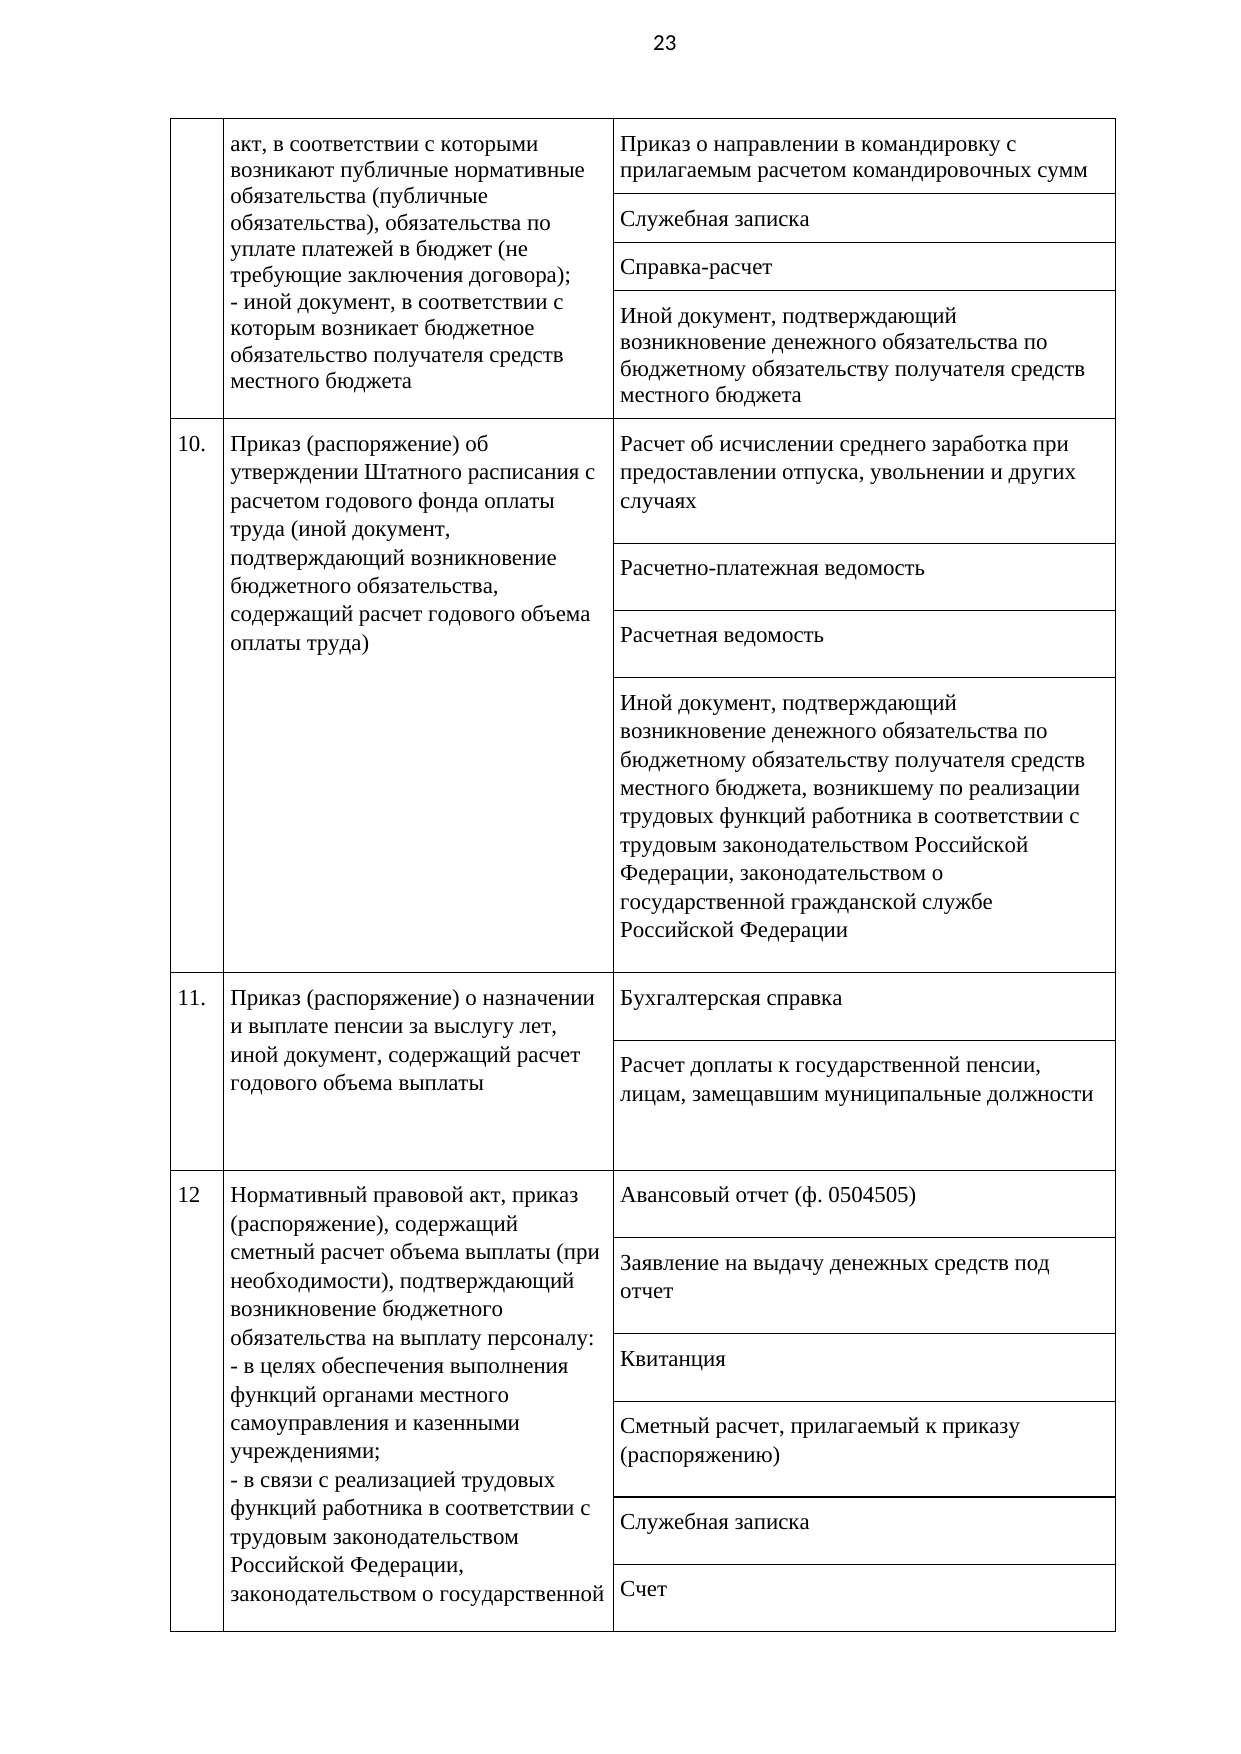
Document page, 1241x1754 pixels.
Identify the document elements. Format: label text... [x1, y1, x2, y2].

table_cell Нормативный правовой акт, приказ (распоряжение), содержащий сметный расчет объема выплаты (при необходимости), подтверждающий возникновение бюджетного обязательства на выплату персоналу: - в целях обеспечения выполнения функций органами местного самоуправления и казенными учреждениями; - в связи с реализацией трудовых функций работника в соответствии с трудовым законодательством Российской Федерации, законодательством о государственной гражданской службе Российской Федерации [224, 1171, 613, 1631]
table_cell Расчетная ведомость [614, 611, 1115, 677]
table_cell Расчет доплаты к государственной пенсии, лицам, замещавшим муниципальные должности [614, 1041, 1115, 1170]
table_cell 12 [171, 1171, 223, 1631]
table_cell Авансовый отчет (ф. 0504505) [614, 1171, 1115, 1237]
table_cell Заявление на выдачу денежных средств под отчет [614, 1238, 1115, 1333]
table_cell Сметный расчет, прилагаемый к приказу (распоряжению) [614, 1402, 1115, 1496]
table_cell 11. [171, 973, 223, 1170]
table_cell 10. [171, 419, 223, 972]
table_cell Служебная записка [614, 194, 1115, 242]
table_cell Приказ (распоряжение) об утверждении Штатного расписания с расчетом годового фонда оплаты труда (иной документ, подтверждающий возникновение бюджетного обязательства, содержащий расчет годового объема оплаты труда) [224, 419, 613, 972]
table_cell Справка-расчет [614, 243, 1115, 290]
table_cell Расчетно-платежная ведомость [614, 544, 1115, 610]
table_cell Иной документ, подтверждающий возникновение денежного обязательства по бюджетному обязательству получателя средств местного бюджета, возникшему по реализации трудовых функций работника в соответствии с трудовым законодательством Российской Федерации, законодательством о государственной гражданской службе Российской Федерации [614, 678, 1115, 972]
table_cell Бухгалтерская справка [614, 973, 1115, 1039]
table_cell Приказ о направлении в командировку с прилагаемым расчетом командировочных сумм [614, 119, 1115, 193]
table_cell Иной документ, подтверждающий возникновение денежного обязательства по бюджетному обязательству получателя средств местного бюджета [614, 291, 1115, 418]
table_cell Служебная записка [614, 1498, 1115, 1564]
table_cell Приказ (распоряжение) о назначении и выплате пенсии за выслугу лет, иной документ, содержащий расчет годового объема выплаты [224, 973, 613, 1170]
table_cell Квитанция [614, 1334, 1115, 1401]
table_cell Расчет об исчислении среднего заработка при предоставлении отпуска, увольнении и других случаях [614, 419, 1115, 542]
table_cell Счет [614, 1565, 1115, 1631]
